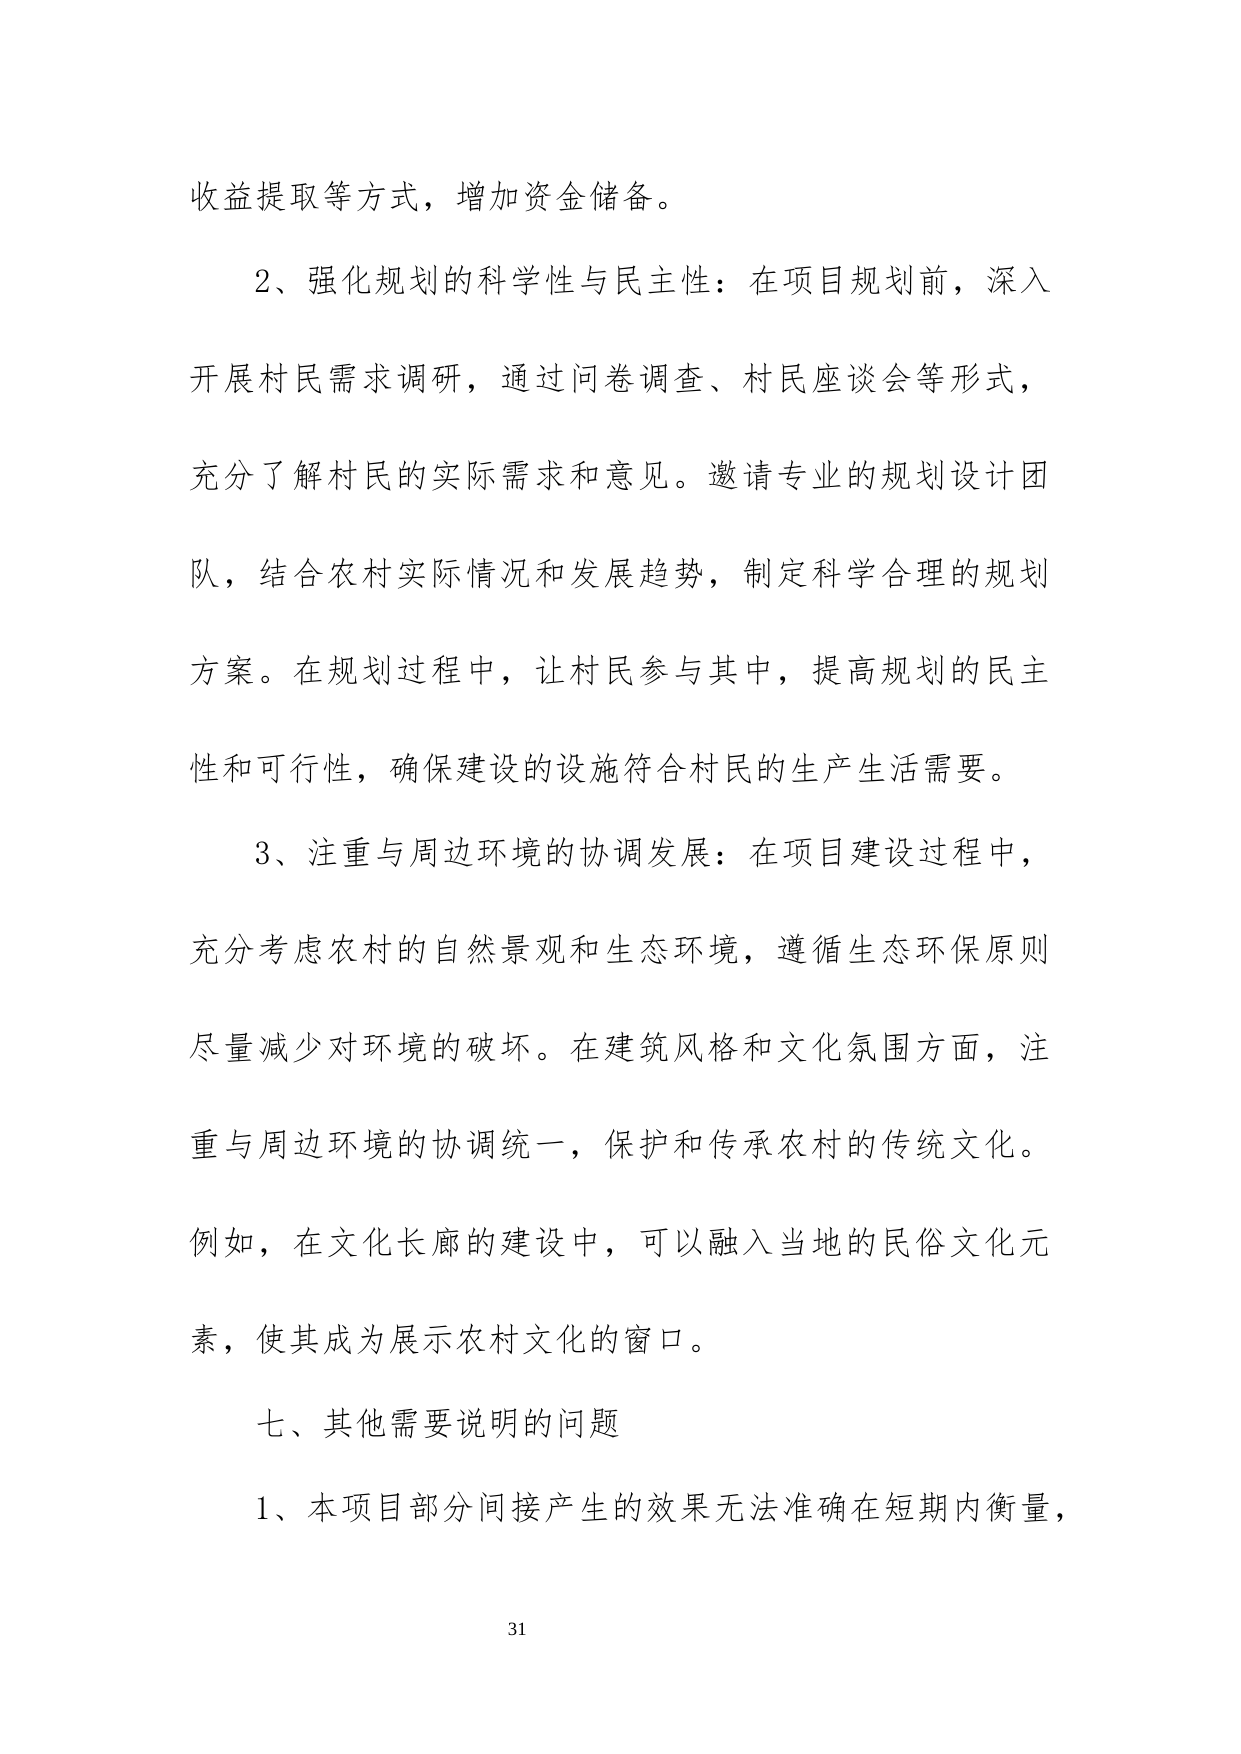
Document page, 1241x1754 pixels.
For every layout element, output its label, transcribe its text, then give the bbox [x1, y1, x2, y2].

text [187, 1473, 1053, 1538]
text 2、强化规划的科学性与民主性：在项目规划前，深入开展村民需求调研，通过问卷调查、村民座谈会等形式，充分了解村民的实际需求和意见。邀请专业的规划设计团队，结合农村实际情况和发展趋势，制定科学合理的规划方案。在规划过程中，让村民参与其中，提高规划的民主性和可行性，确保建设的设施符合村民的生产生活需要。 [187, 246, 1053, 798]
text 3、注重与周边环境的协调发展：在项目建设过程中，充分考虑农村的自然景观和生态环境，遵循生态环保原则，尽量减少对环境的破坏。在建筑风格和文化氛围方面，注重与周边环境的协调统一，保护和传承农村的传统文化。例如，在文化长廊的建设中，可以融入当地的民俗文化元素，使其成为展示农村文化的窗口。 [187, 817, 1053, 1370]
subtitle 七、其他需要说明的问题 [187, 1389, 1053, 1454]
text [187, 162, 1053, 227]
